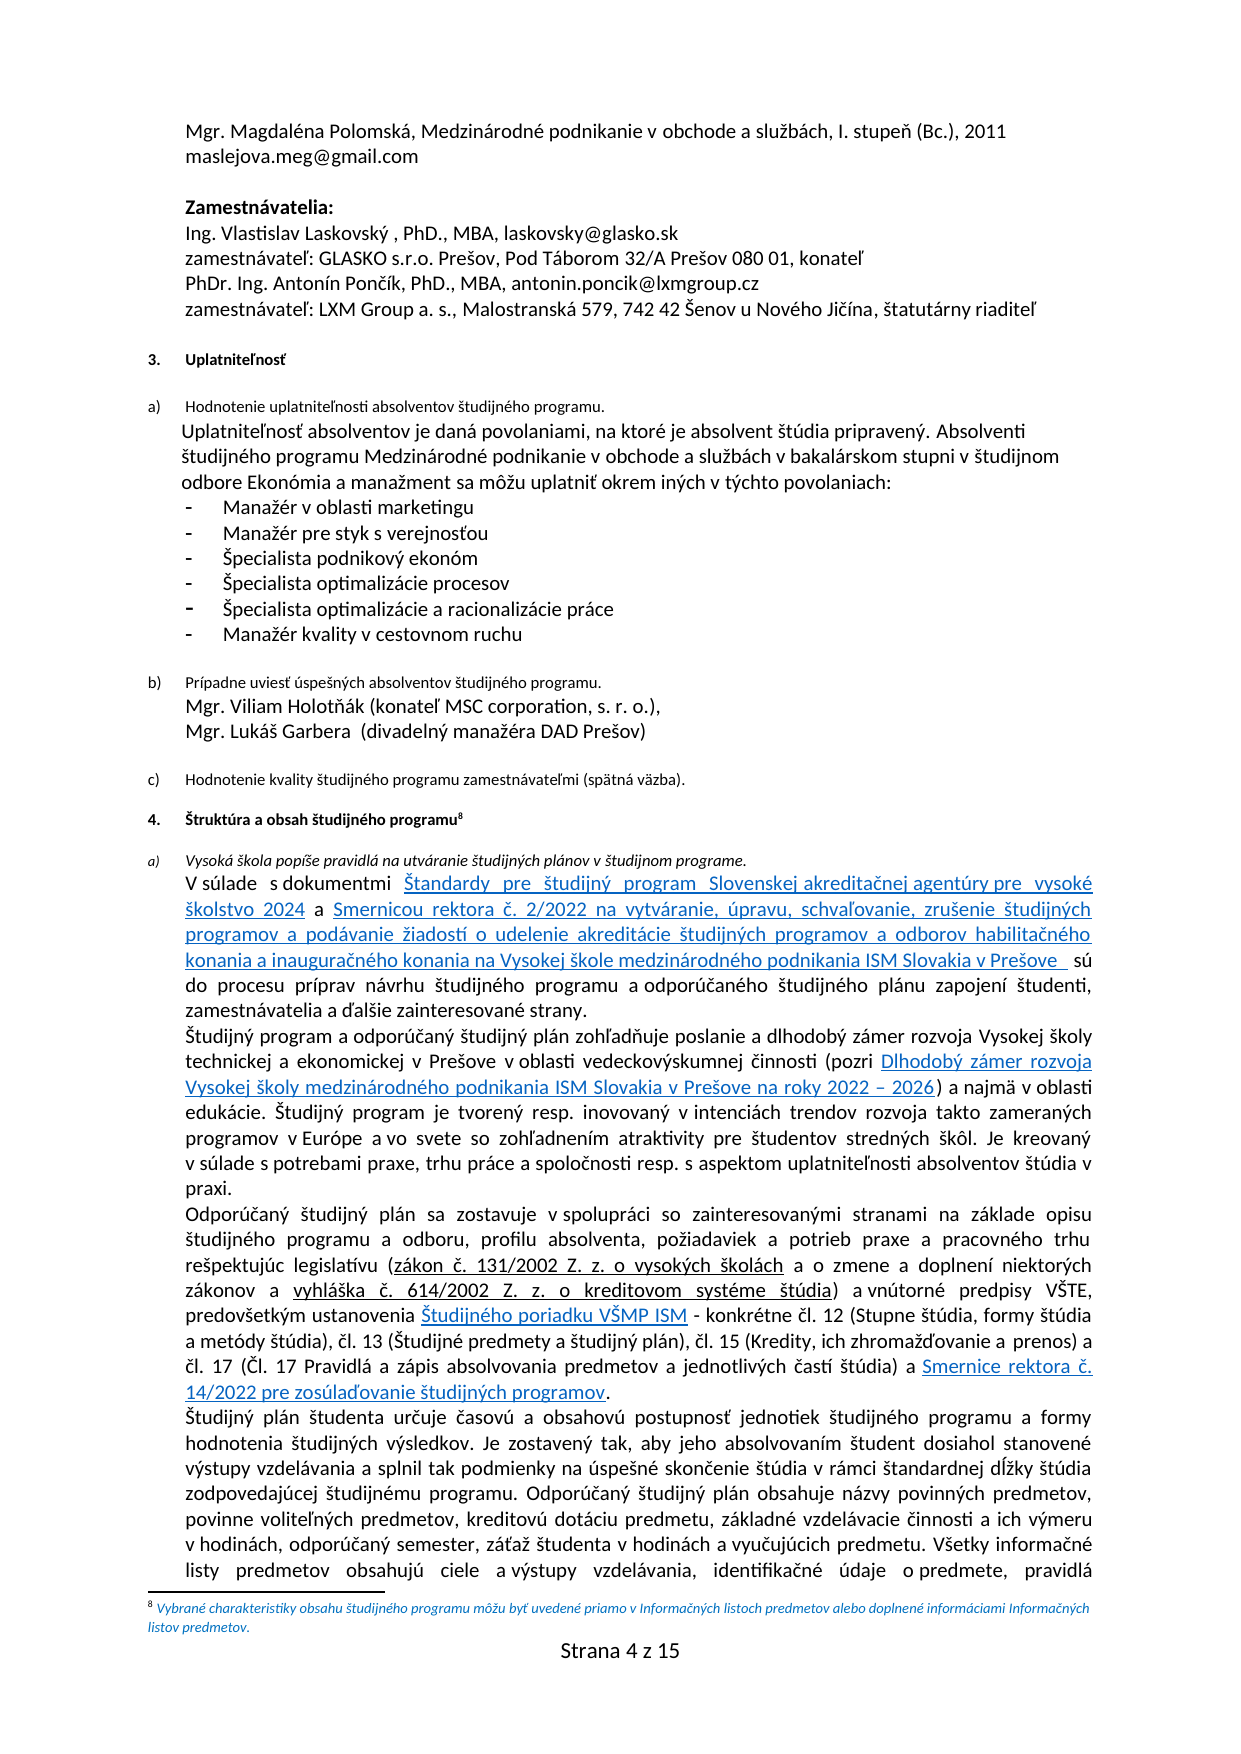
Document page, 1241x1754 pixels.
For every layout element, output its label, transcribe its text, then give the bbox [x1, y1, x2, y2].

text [185, 1404, 1092, 1582]
list Uplatniteľnosť [148, 349, 1092, 370]
list Hodnotenie uplatniteľnosti absolventov študijného programu. [148, 390, 1092, 418]
text V súlade s dokumentmi Štandardy pre študijný program Slovenskej akreditačnej agentúry pre vysoké školstvo 2024 a Smernicou rektora č. 2/2022 na vytváranie, úpravu, schvaľovanie, zrušenie študijných programov a podávanie žiadostí o udelenie akreditácie študijných programov a odborov habilitačného konania a inauguračného konania na Vysokej škole medzinárodného podnikania ISM Slovakia v Prešove sú do procesu príprav návrhu študijného programu a odporúčaného študijného plánu zapojení študenti, zamestnávatelia a ďalšie zainteresované strany. [185, 944, 1092, 1023]
list Vysoká škola popíše pravidlá na utváranie študijných plánov v študijnom programe. [148, 850, 1092, 871]
list Špecialista optimalizácie procesov [185, 571, 1092, 596]
list zamestnávateľ: GLASKO s.r.o. Prešov, Pod Táborom 32/A Prešov 080 01, konateľ [319, 245, 1092, 271]
text Mgr. Magdaléna Polomská, Medzinárodné podnikanie v obchode a službách, I. stupeň (Bc.), 2011 [148, 118, 1092, 143]
text Ing. Vlastislav Laskovský , PhD., MBA, laskovsky@glasko.sk [148, 220, 1092, 245]
text maslejova.meg@gmail.com [148, 143, 1092, 169]
text PhDr. Ing. Antonín Pončík, PhD., MBA, antonin.poncik@lxmgroup.cz [148, 271, 1092, 296]
subtitle Manažér v oblasti marketingu [185, 494, 1092, 520]
subtitle Mgr. Lukáš Garbera (divadelný manažéra DAD Prešov) [148, 718, 1092, 744]
subtitle Špecialista podnikový ekonóm [185, 545, 1092, 571]
list Manažér kvality v cestovnom ruchu [185, 622, 1092, 647]
list Uplatniteľnosť absolventov je daná povolaniami, na ktoré je absolvent štúdia pripravený. Absolventi študijného programu Medzinárodné podnikanie v obchode a službách v bakalárskom stupni v študijnom odbore Ekonómia a manažment sa môžu uplatniť okrem iných v týchto povolaniach: [181, 418, 1092, 494]
text V súlade s dokumentmi Štandardy pre študijný program Slovenskej akreditačnej agentúry pre vysoké školstvo 2024 a Smernicou rektora č. 2/2022 na vytváranie, úpravu, schvaľovanie, zrušenie študijných programov a podávanie žiadostí o udelenie akreditácie študijných programov a odborov habilitačného konania a inauguračného konania na Vysokej škole medzinárodného podnikania ISM Slovakia v Prešove sú do procesu príprav návrhu študijného programu a odporúčaného študijného plánu zapojení študenti, zamestnávatelia a ďalšie zainteresované strany. [185, 871, 1092, 943]
subtitle Manažér pre styk s verejnosťou [185, 520, 1092, 545]
list Štruktúra a obsah študijného programu [148, 810, 1092, 830]
subtitle Mgr. Viliam Holotňák (konateľ MSC corporation, s. r. o.), [649, 693, 1092, 718]
text Odporúčaný študijný plán sa zostavuje v spolupráci so zainteresovanými stranami na základe opisu študijného programu a odboru, profilu absolventa, požiadaviek a potrieb praxe a pracovného trhu rešpektujúc legislatívu (zákon č. 131/2002 Z. z. o vysokých školách a o zmene a doplnení niektorých zákonov a vyhláška č. 614/2002 Z. z. o kreditovom systéme štúdia) a vnútorné predpisy VŠTE, predovšetkým ustanovenia Študijného poriadku VŠMP ISM - konkrétne čl. 12 (Stupne štúdia, formy štúdia a metódy štúdia), čl. 13 (Študijné predmety a študijný plán), čl. 15 (Kredity, ich zhromažďovanie a prenos) a čl. 17 (Čl. 17 Pravidlá a zápis absolvovania predmetov a jednotlivých častí štúdia) a . [185, 1201, 1092, 1404]
list Prípadne uviesť úspešných absolventov študijného programu. [148, 672, 1092, 693]
text Zamestnávatelia: [148, 194, 1092, 220]
text Študijný program a odporúčaný študijný plán zohľadňuje poslanie a dlhodobý zámer rozvoja Vysokej školy technickej a ekonomickej v Prešove v oblasti vedeckovýskumnej činnosti (pozri Dlhodobý zámer rozvoja Vysokej školy medzinárodného podnikania ISM Slovakia v Prešove na roky 2022 – 2026) a najmä v oblasti edukácie. Študijný program je tvorený resp. inovovaný v intenciách trendov rozvoja takto zameraných programov v Európe a vo svete so zohľadnením atraktivity pre študentov stredných škôl. Je kreovaný v súlade s potrebami praxe, trhu práce a spoločnosti resp. s aspektom uplatniteľnosti absolventov štúdia v praxi. [185, 1023, 1092, 1201]
text zamestnávateľ: LXM Group a. s., Malostranská 579, 742 42 Šenov u Nového Jičína, štatutárny riaditeľ [185, 296, 462, 321]
list Špecialista optimalizácie a racionalizácie práce [185, 596, 1092, 622]
subtitle Mgr. Viliam Holotňák (konateľ MSC corporation, s. r. o.), [148, 693, 445, 718]
list Hodnotenie kvality študijného programu zamestnávateľmi (spätná väzba). [148, 769, 1092, 789]
